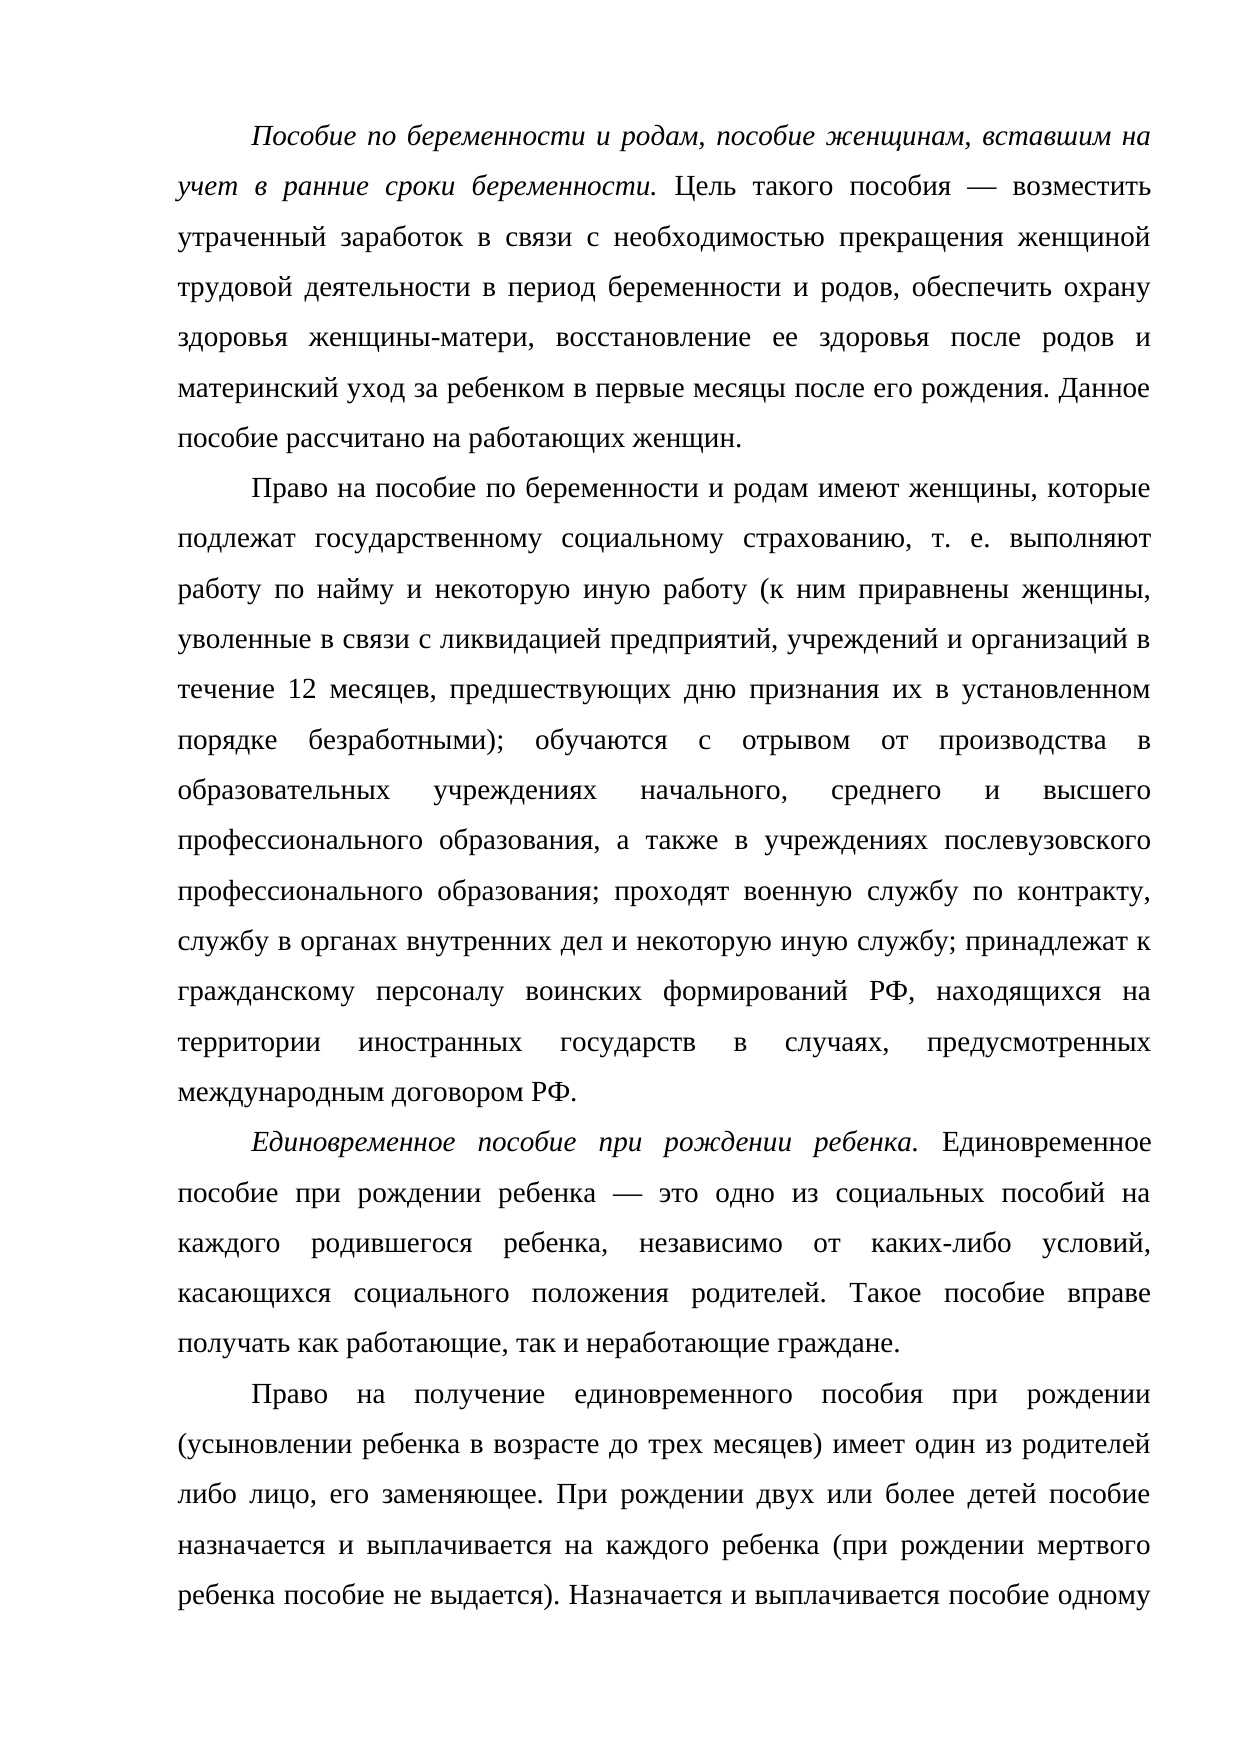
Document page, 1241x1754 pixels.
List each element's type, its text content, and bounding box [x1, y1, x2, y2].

text Пособие по беременности и родам, пособие женщинам, вставшим на учет в ранние сроки беременности. Цель такого пособия — возместить утраченный заработок в связи с необходимостью прекращения женщиной трудовой деятельности в период беременности и родов, обеспечить охрану здоровья женщины-матери, восстановление ее здоровья после родов и материнский уход за ребенком в первые месяцы после его рождения. Данное пособие рассчитано на работающих женщин. [177, 118, 1152, 453]
text Право на пособие по беременности и родам имеют женщины, которые подлежат государственному социальному страхованию, т. е. выполняют работу по найму и некоторую иную работу (к ним приравнены женщины, уволенные в связи с ликвидацией предприятий, учреждений и организаций в течение 12 месяцев, предшествующих дню признания их в установленном порядке безработными); обучаются с отрывом от производства в образовательных учреждениях начального, среднего и высшего профессионального образования, а также в учреждениях послевузовского профессионального образования; проходят военную службу по контракту, службу в органах внутренних дел и некоторую иную службу; принадлежат к гражданскому персоналу воинских формирований РФ, находящихся на территории иностранных государств в случаях, предусмотренных международным договором РФ. [177, 470, 1152, 1108]
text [177, 1376, 1152, 1611]
text Единовременное пособие при рождении ребенка. Единовременное пособие при рождении ребенка — это одно из социальных пособий на каждого родившегося ребенка, независимо от каких-либо условий, касающихся социального положения родителей. Такое пособие вправе получать как работающие, так и неработающие граждане. [177, 1124, 1152, 1359]
